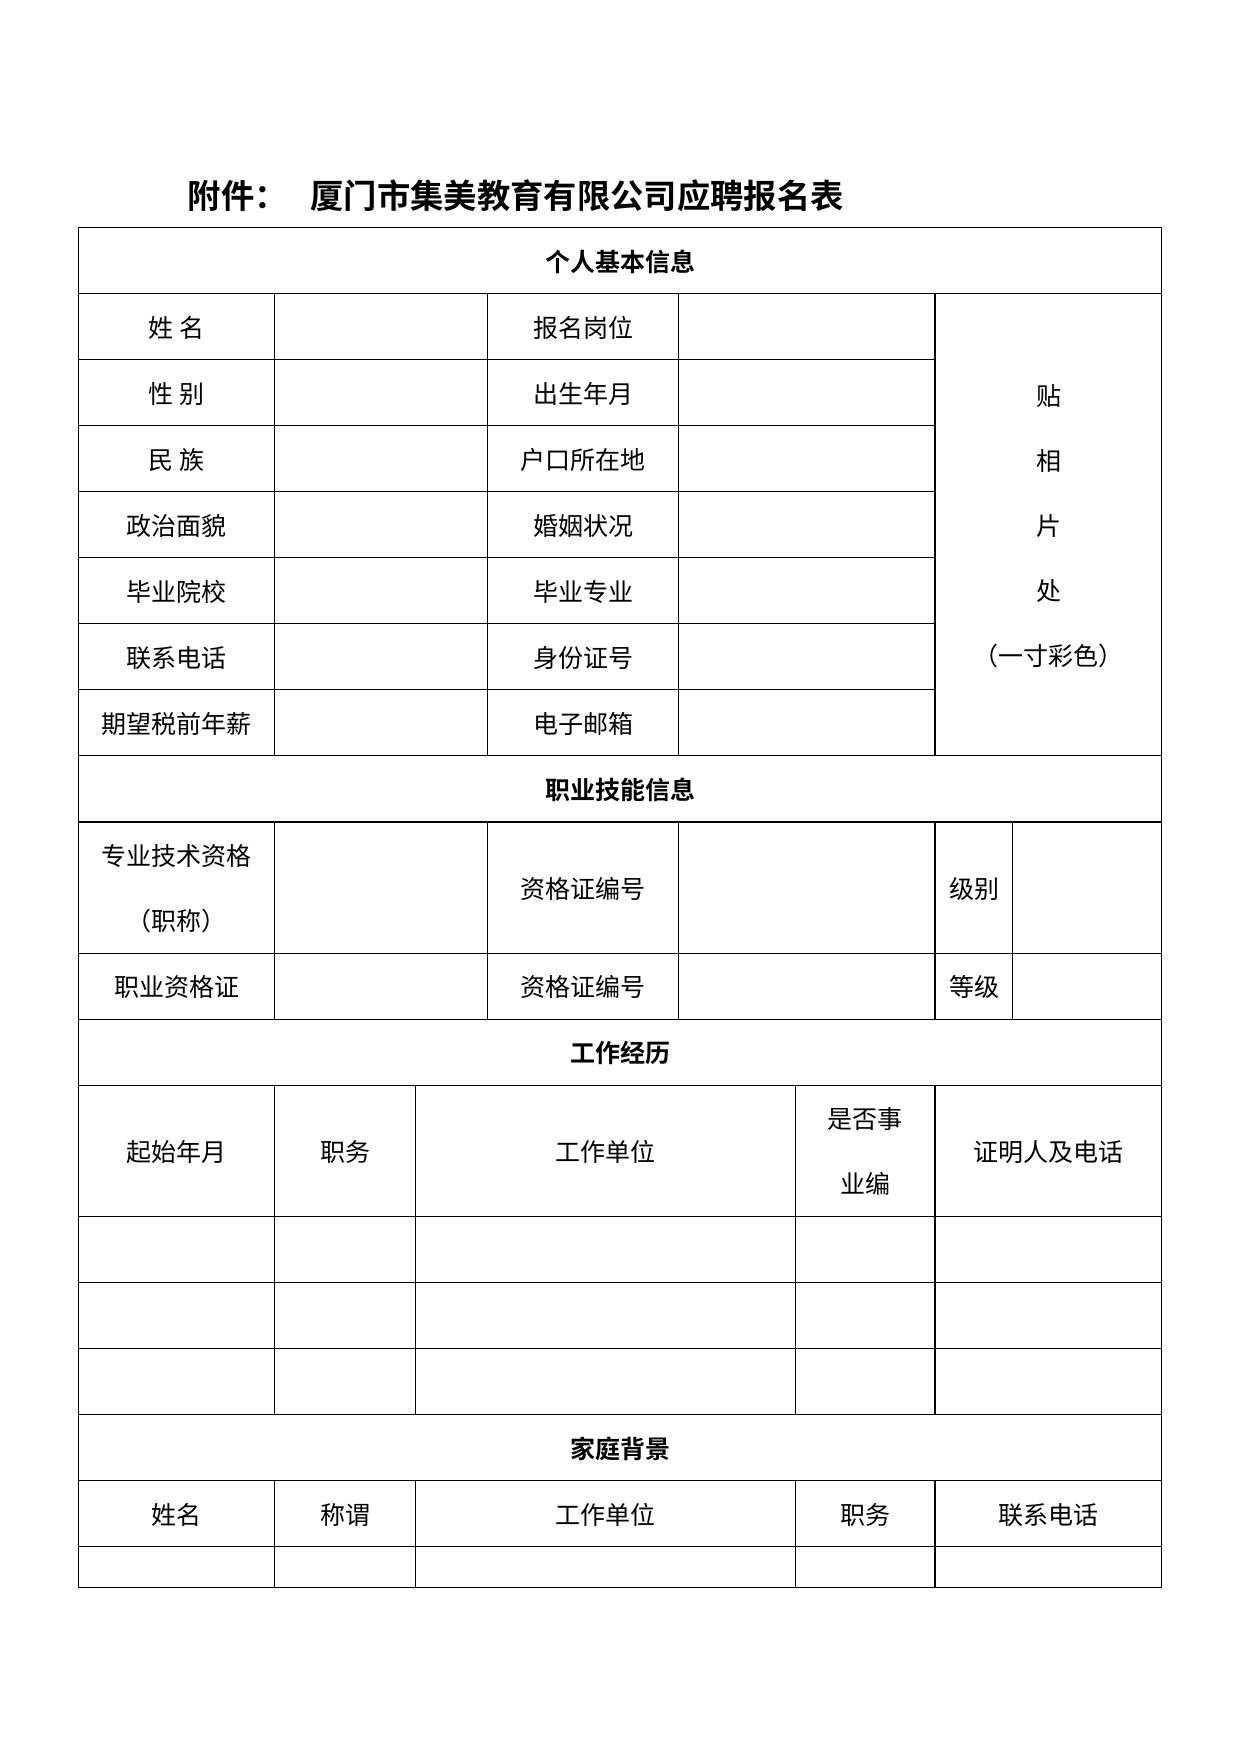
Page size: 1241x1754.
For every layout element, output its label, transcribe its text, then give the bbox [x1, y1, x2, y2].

table_cell 家庭背景 [79, 1415, 1161, 1480]
table_cell 报名岗位 [488, 294, 678, 359]
table_cell 性 别 [79, 360, 274, 425]
table_cell [936, 1349, 1161, 1414]
table_cell 级别 [936, 823, 1012, 952]
table_cell [679, 690, 934, 755]
table_cell [79, 1349, 274, 1414]
table_cell [416, 1547, 795, 1587]
table_cell [679, 823, 934, 952]
table_cell 身份证号 [488, 624, 678, 689]
table_cell [416, 1283, 795, 1348]
table_cell 电子邮箱 [488, 690, 678, 755]
table_cell [1013, 954, 1161, 1018]
table_cell 政治面貌 [79, 492, 274, 557]
table_cell [679, 558, 934, 623]
table_cell [275, 823, 487, 952]
table_cell 户口所在地 [488, 426, 678, 491]
table_cell 等级 [936, 954, 1012, 1018]
table_cell 工作单位 [416, 1481, 795, 1546]
table_cell 期望税前年薪 [79, 690, 274, 755]
table_cell 姓名 [79, 1481, 274, 1546]
table_cell [79, 1547, 274, 1587]
table_cell 贴 相 片 处 （一寸彩色） [936, 294, 1161, 755]
table_cell 是否事 业编 [796, 1086, 934, 1216]
table_cell [679, 954, 934, 1018]
table_cell [679, 624, 934, 689]
table_cell 民 族 [79, 426, 274, 491]
table_cell 职业技能信息 [79, 756, 1161, 821]
table_cell 联系电话 [936, 1481, 1161, 1546]
table_cell [275, 426, 487, 491]
table_cell 资格证编号 [488, 954, 678, 1018]
table_cell [679, 426, 934, 491]
table_cell [679, 294, 934, 359]
table_cell [1013, 823, 1161, 952]
table_cell 出生年月 [488, 360, 678, 425]
table_cell [275, 294, 487, 359]
table_cell [79, 1217, 274, 1282]
table_cell [416, 1349, 795, 1414]
table_cell [79, 1283, 274, 1348]
table_cell [796, 1217, 934, 1282]
table_cell [275, 360, 487, 425]
table_header 个人基本信息 [79, 228, 1161, 293]
table_cell [275, 1547, 415, 1587]
table_cell [275, 954, 487, 1018]
table_cell 证明人及电话 [936, 1086, 1161, 1216]
table_cell 起始年月 [79, 1086, 274, 1216]
table_cell 职业资格证 [79, 954, 274, 1018]
table_cell [936, 1217, 1161, 1282]
table_cell [275, 1349, 415, 1414]
table_cell [679, 492, 934, 557]
table_cell [679, 360, 934, 425]
table_cell [936, 1547, 1161, 1587]
text 附件： 厦门市集美教育有限公司应聘报名表 [187, 162, 1053, 227]
table_cell 毕业院校 [79, 558, 274, 623]
table_cell [796, 1547, 934, 1587]
table_cell 资格证编号 [488, 823, 678, 952]
table_cell 职务 [796, 1481, 934, 1546]
table_cell 称谓 [275, 1481, 415, 1546]
table_cell 职务 [275, 1086, 415, 1216]
table_cell 专业技术资格 （职称） [79, 823, 274, 952]
table_cell 工作经历 [79, 1020, 1161, 1084]
table_cell 姓 名 [79, 294, 274, 359]
table_cell [796, 1349, 934, 1414]
table_cell [796, 1283, 934, 1348]
table_cell [275, 492, 487, 557]
table_cell 工作单位 [416, 1086, 795, 1216]
table_cell [275, 690, 487, 755]
table_cell [275, 624, 487, 689]
table_cell [416, 1217, 795, 1282]
table_cell 婚姻状况 [488, 492, 678, 557]
table_cell [275, 1283, 415, 1348]
table_cell [275, 1217, 415, 1282]
table_cell 毕业专业 [488, 558, 678, 623]
table_cell [936, 1283, 1161, 1348]
table_cell [275, 558, 487, 623]
table_cell 联系电话 [79, 624, 274, 689]
